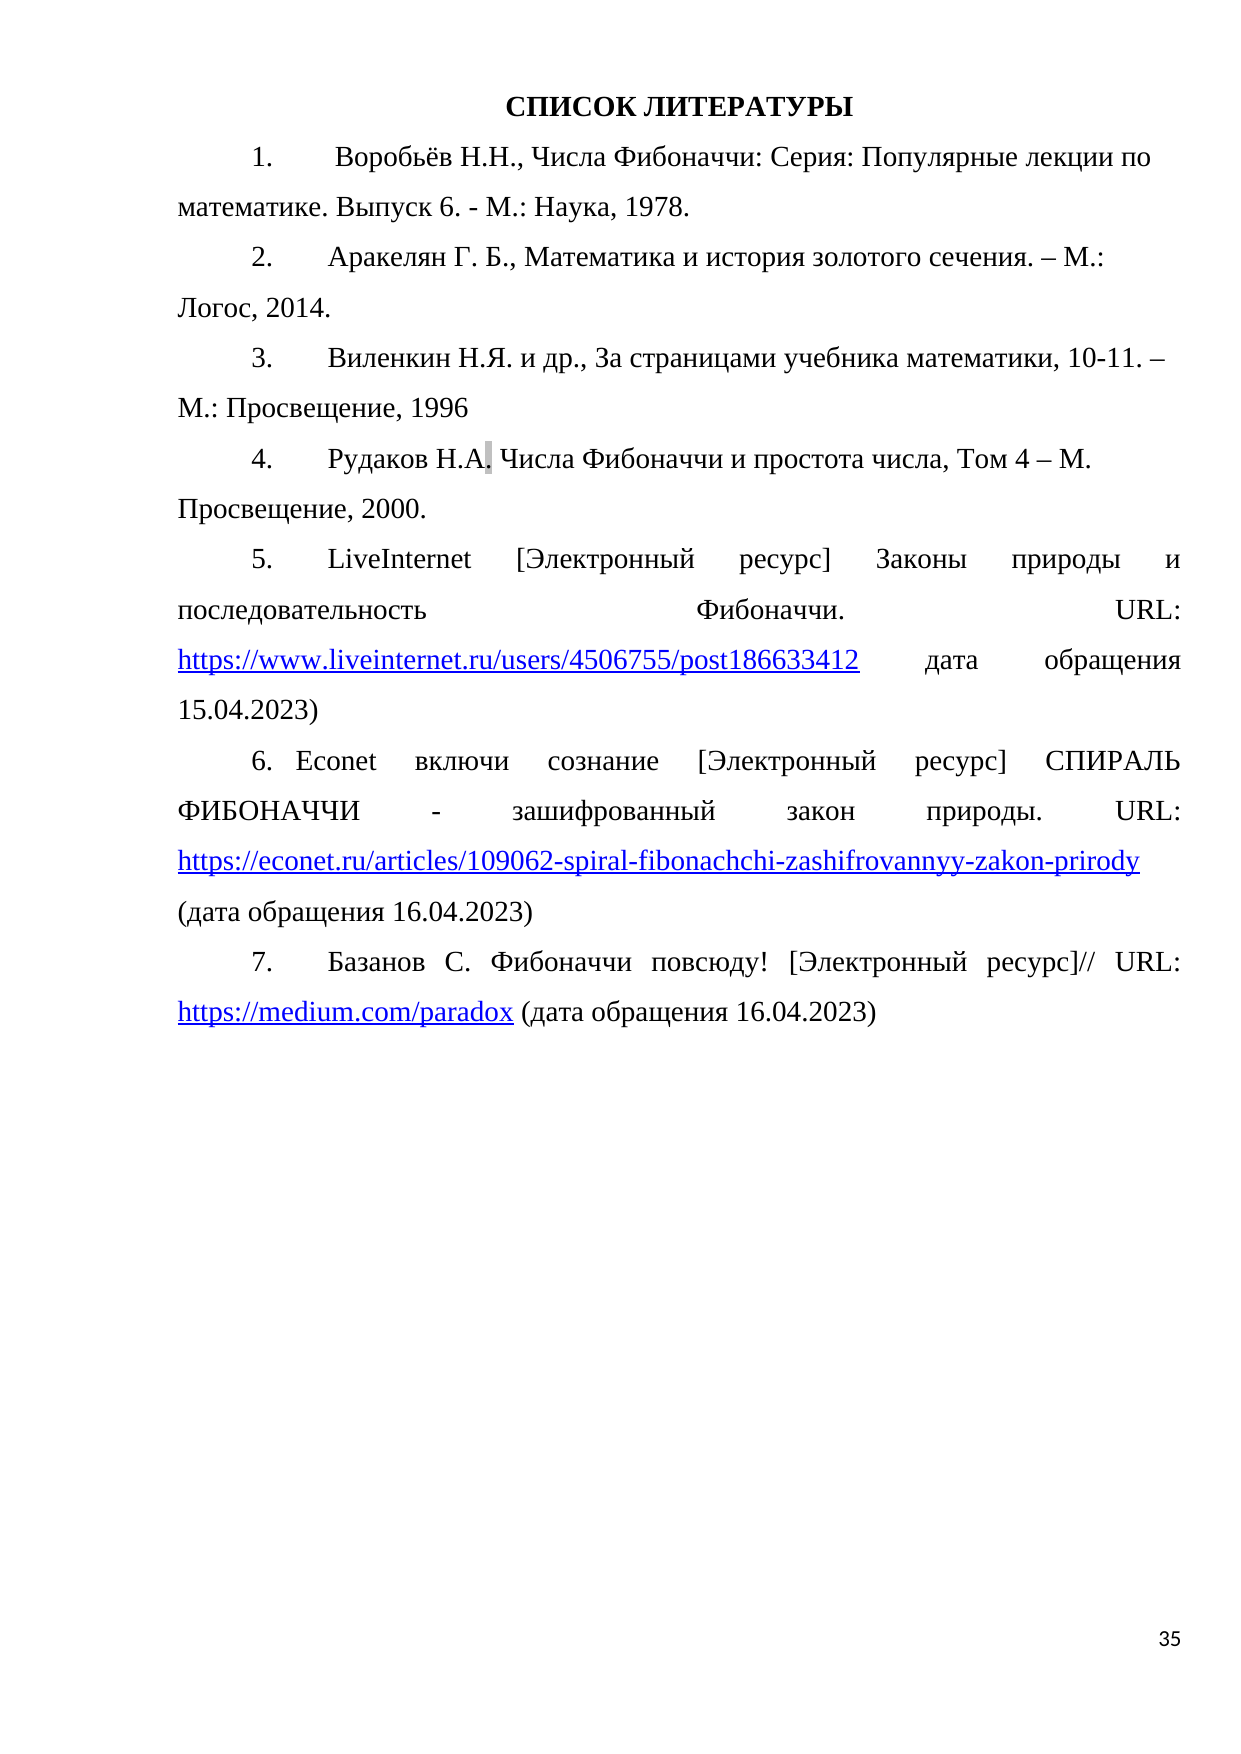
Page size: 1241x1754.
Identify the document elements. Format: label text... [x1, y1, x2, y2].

list Аракелян Г. Б., Математика и история золотого сечения. – М.: Логос, 2014. [177, 239, 1181, 323]
list Econet включи сознание [Электронный ресурс] СПИРАЛЬ ФИБОНАЧЧИ - зашифрованный закон природы. URL: https://econet.ru/articles/109062-spiral-fibonachchi-zashifrovannyy-zakon-prirody (дата обращения 16.04.2023) [177, 743, 1181, 927]
list Рудаков Н.А. Числа Фибоначчи и простота числа, Том 4 – М. Просвещение, 2000. [177, 441, 1181, 525]
list LiveInternet [Электронный ресурс] Законы природы и последовательность Фибоначчи. URL: https://www.liveinternet.ru/users/4506755/post186633412 дата обращения 15.04.2023) [177, 541, 1181, 726]
subtitle СПИСОК ЛИТЕРАТУРЫ [177, 89, 1181, 122]
list Базанов С. Фибоначчи повсюду! [Электронный ресурс]// URL: https://medium.com/paradox (дата обращения 16.04.2023) [177, 944, 1181, 1028]
list Виленкин Н.Я. и др., За страницами учебника математики, 10-11. – М.: Просвещение, 1996 [177, 340, 1181, 424]
list Воробьёв Н.Н., Числа Фибоначчи: Серия: Популярные лекции по математике. Выпуск 6. - М.: Наука, 1978. [177, 139, 1181, 223]
